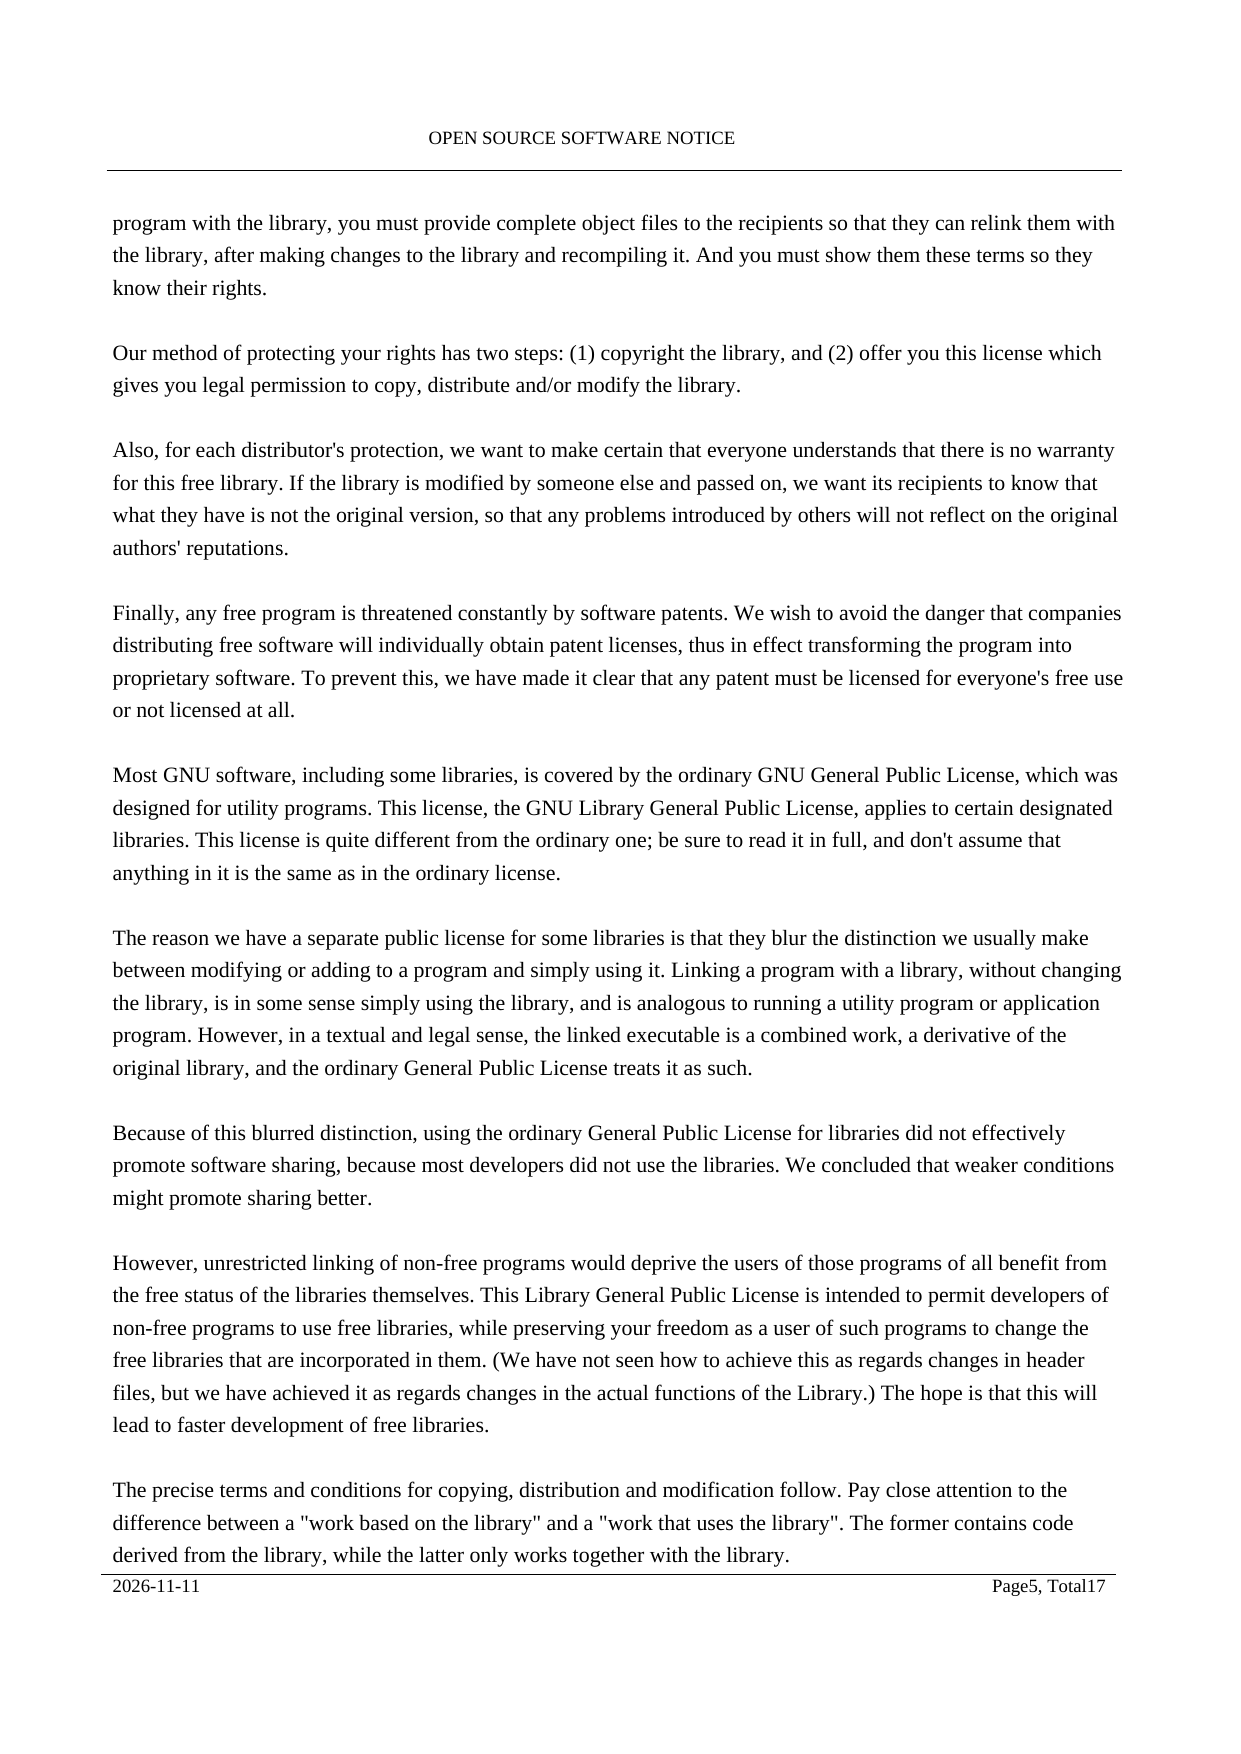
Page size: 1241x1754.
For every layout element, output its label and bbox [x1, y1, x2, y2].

text [112, 206, 1128, 1571]
